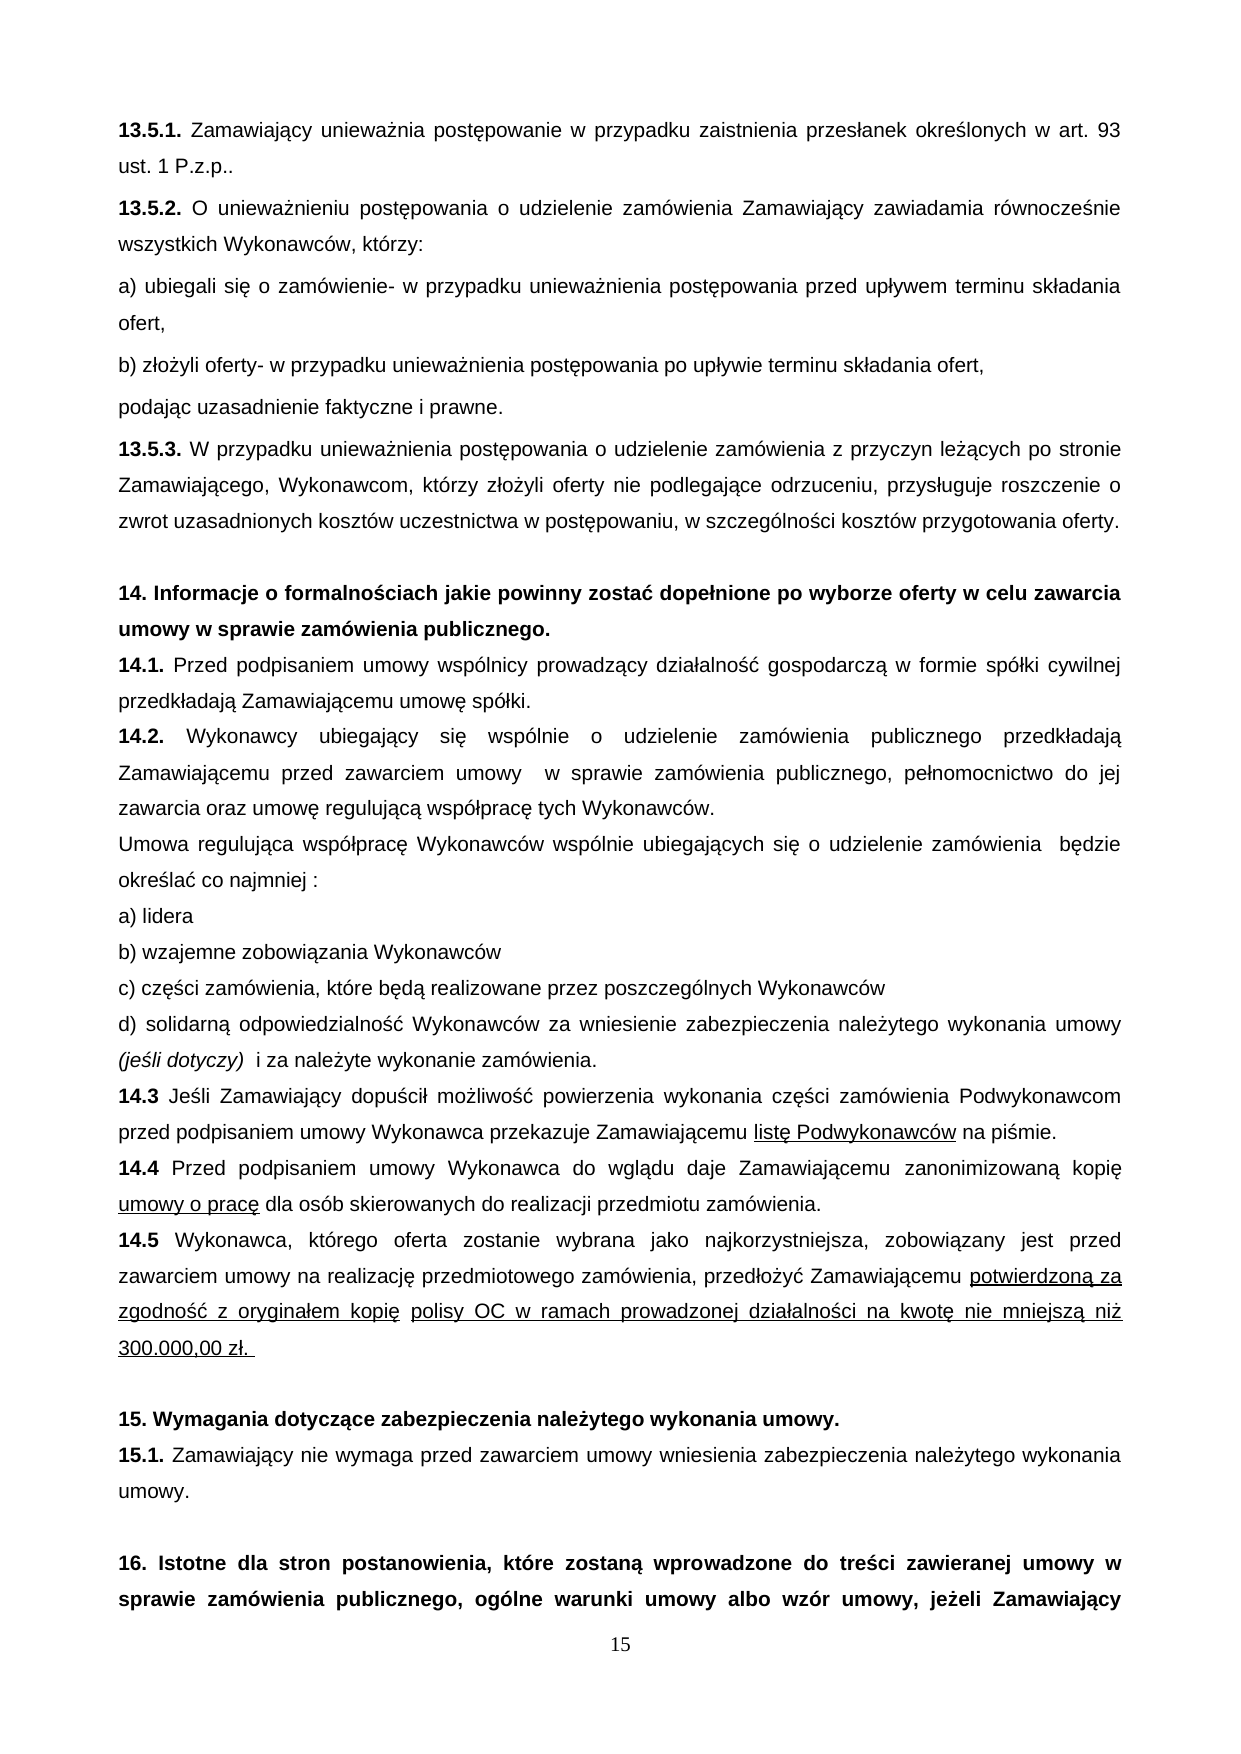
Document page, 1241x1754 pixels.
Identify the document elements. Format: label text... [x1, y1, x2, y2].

text 14.4 Przed podpisaniem umowy Wykonawca do wglądu daje Zamawiającemu zanonimizowaną kopię umowy o pracę dla osób skierowanych do realizacji przedmiotu zamówienia. [118, 1156, 1122, 1216]
text 14.3 Jeśli Zamawiający dopuścił możliwość powierzenia wykonania części zamówienia Podwykonawcom przed podpisaniem umowy Wykonawca przekazuje Zamawiającemu listę Podwykonawców na piśmie. [118, 1084, 1122, 1144]
text podając uzasadnienie faktyczne i prawne. [118, 395, 1122, 419]
text a) ubiegali się o zamówienie- w przypadku unieważnienia postępowania przed upływem terminu składania ofert, [118, 274, 1122, 334]
text Umowa regulująca współpracę Wykonawców wspólnie ubiegających się o udzielenie zamówienia będzie określać co najmniej : [118, 832, 1122, 892]
text d) solidarną odpowiedzialność Wykonawców za wniesienie zabezpieczenia należytego wykonania umowy (jeśli dotyczy) i za należyte wykonanie zamówienia. [118, 1012, 1122, 1072]
text 15. Wymagania dotyczące zabezpieczenia należytego wykonania umowy. [118, 1407, 1122, 1431]
text 13.5.1. Zamawiający unieważnia postępowanie w przypadku zaistnienia przesłanek określonych w art. 93 ust. 1 P.z.p.. [118, 118, 1122, 178]
text 14. Informacje o formalnościach jakie powinny zostać dopełnione po wyborze oferty w celu zawarcia umowy w sprawie zamówienia publicznego. [118, 581, 1122, 641]
text c) części zamówienia, które będą realizowane przez poszczególnych Wykonawców [118, 976, 1122, 1000]
text 13.5.2. O unieważnieniu postępowania o udzielenie zamówienia Zamawiający zawiadamia równocześnie wszystkich Wykonawców, którzy: [118, 196, 1122, 256]
text a) lidera [118, 904, 1122, 928]
text 13.5.3. W przypadku unieważnienia postępowania o udzielenie zamówienia z przyczyn leżących po stronie Zamawiającego, Wykonawcom, którzy złożyli oferty nie podlegające odrzuceniu, przysługuje roszczenie o zwrot uzasadnionych kosztów uczestnictwa w postępowaniu, w szczególności kosztów przygotowania oferty. [118, 437, 1122, 533]
text 15.1. Zamawiający nie wymaga przed zawarciem umowy wniesienia zabezpieczenia należytego wykonania umowy. [118, 1443, 1122, 1503]
text b) złożyli oferty- w przypadku unieważnienia postępowania po upływie terminu składania ofert, [118, 352, 1122, 376]
text 14.5 Wykonawca, którego oferta zostanie wybrana jako najkorzystniejsza, zobowiązany jest przed zawarciem umowy na realizację przedmiotowego zamówienia, przedłożyć Zamawiającemu potwierdzoną za zgodność z oryginałem kopię polisy OC w ramach prowadzonej działalności na kwotę nie mniejszą niż 300.000,00 zł. [118, 1227, 1122, 1359]
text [118, 1551, 1122, 1611]
text 14.2. Wykonawcy ubiegający się wspólnie o udzielenie zamówienia publicznego przedkładają Zamawiającemu przed zawarciem umowy w sprawie zamówienia publicznego, pełnomocnictwo do jej zawarcia oraz umowę regulującą współpracę tych Wykonawców. [118, 724, 1122, 820]
text b) wzajemne zobowiązania Wykonawców [118, 940, 1122, 964]
text 14.1. Przed podpisaniem umowy wspólnicy prowadzący działalność gospodarczą w formie spółki cywilnej przedkładają Zamawiającemu umowę spółki. [118, 652, 1122, 712]
